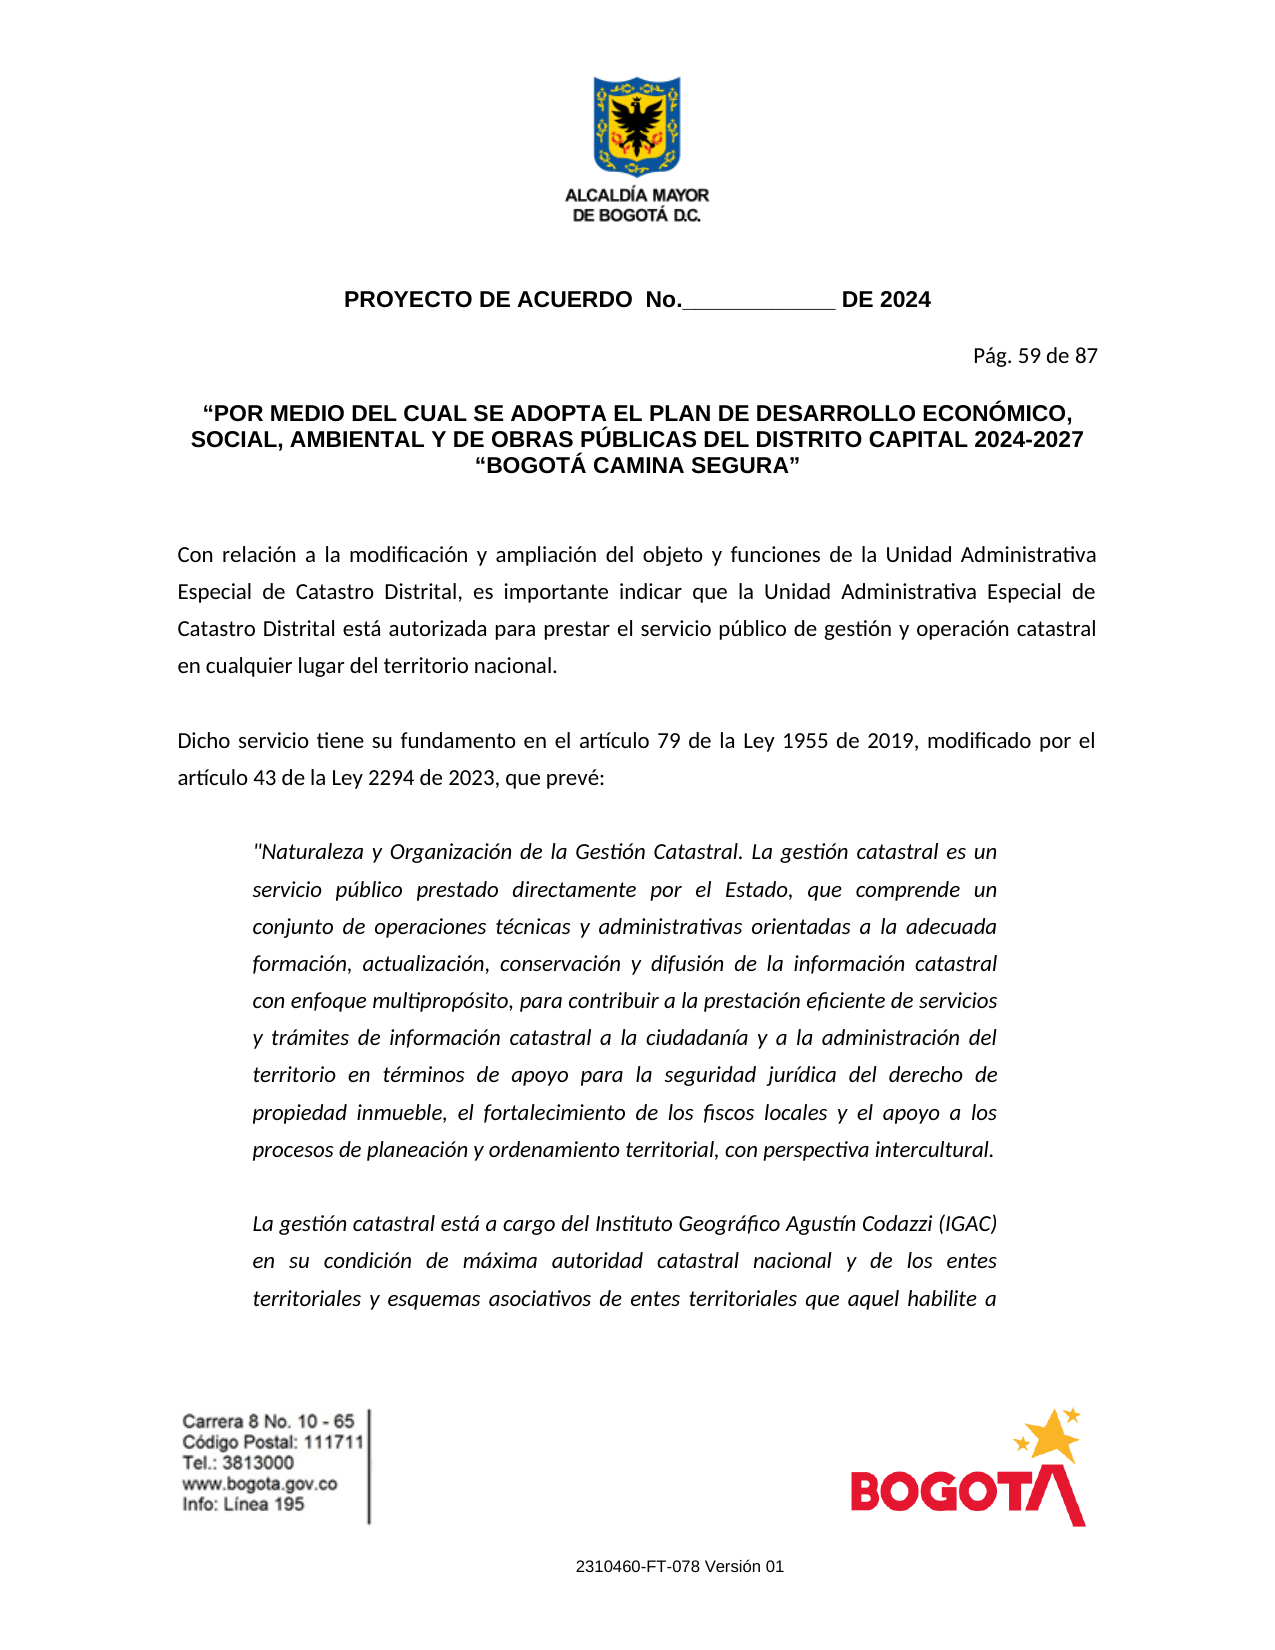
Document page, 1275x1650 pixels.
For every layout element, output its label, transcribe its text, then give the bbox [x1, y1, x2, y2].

text Con relación a la modificación y ampliación del objeto y funciones de la Unidad Administrativa Especial de Catastro Distrital, es importante indicar que la Unidad Administrativa Especial de Catastro Distrital está autorizada para prestar el servicio público de gestión y operación catastral en cualquier lugar del territorio nacional. [177, 540, 1098, 679]
picture [177, 1403, 378, 1538]
text La gestión catastral está a cargo del Instituto Geográfico Agustín Codazzi (IGAC) en su condición de máxima autoridad catastral nacional y de los entes territoriales y esquemas asociativos de entes territoriales que aquel habilite a solicitud de parte, previo cumplimiento de las condiciones que garanticen su idoneidad como prestadores del servicio público. [252, 1209, 1001, 1312]
text "Naturaleza y Organización de la Gestión Catastral. La gestión catastral es un servicio público prestado directamente por el Estado, que comprende un conjunto de operaciones técnicas y administrativas orientadas a la adecuada formación, actualización, conservación y difusión de la información catastral con enfoque multipropósito, para contribuir a la prestación eficiente de servicios y trámites de información catastral a la ciudadanía y a la administración del territorio en términos de apoyo para la seguridad jurídica del derecho de propiedad inmueble, el fortalecimiento de los fiscos locales y el apoyo a los procesos de planeación y ordenamiento territorial, con perspectiva intercultural. [252, 837, 1001, 1163]
picture [555, 65, 720, 234]
text Dicho servicio tiene su fundamento en el artículo 79 de la Ley 1955 de 2019, modificado por el artículo 43 de la Ley 2294 de 2023, que prevé: [177, 726, 1098, 791]
picture [833, 1403, 1117, 1546]
